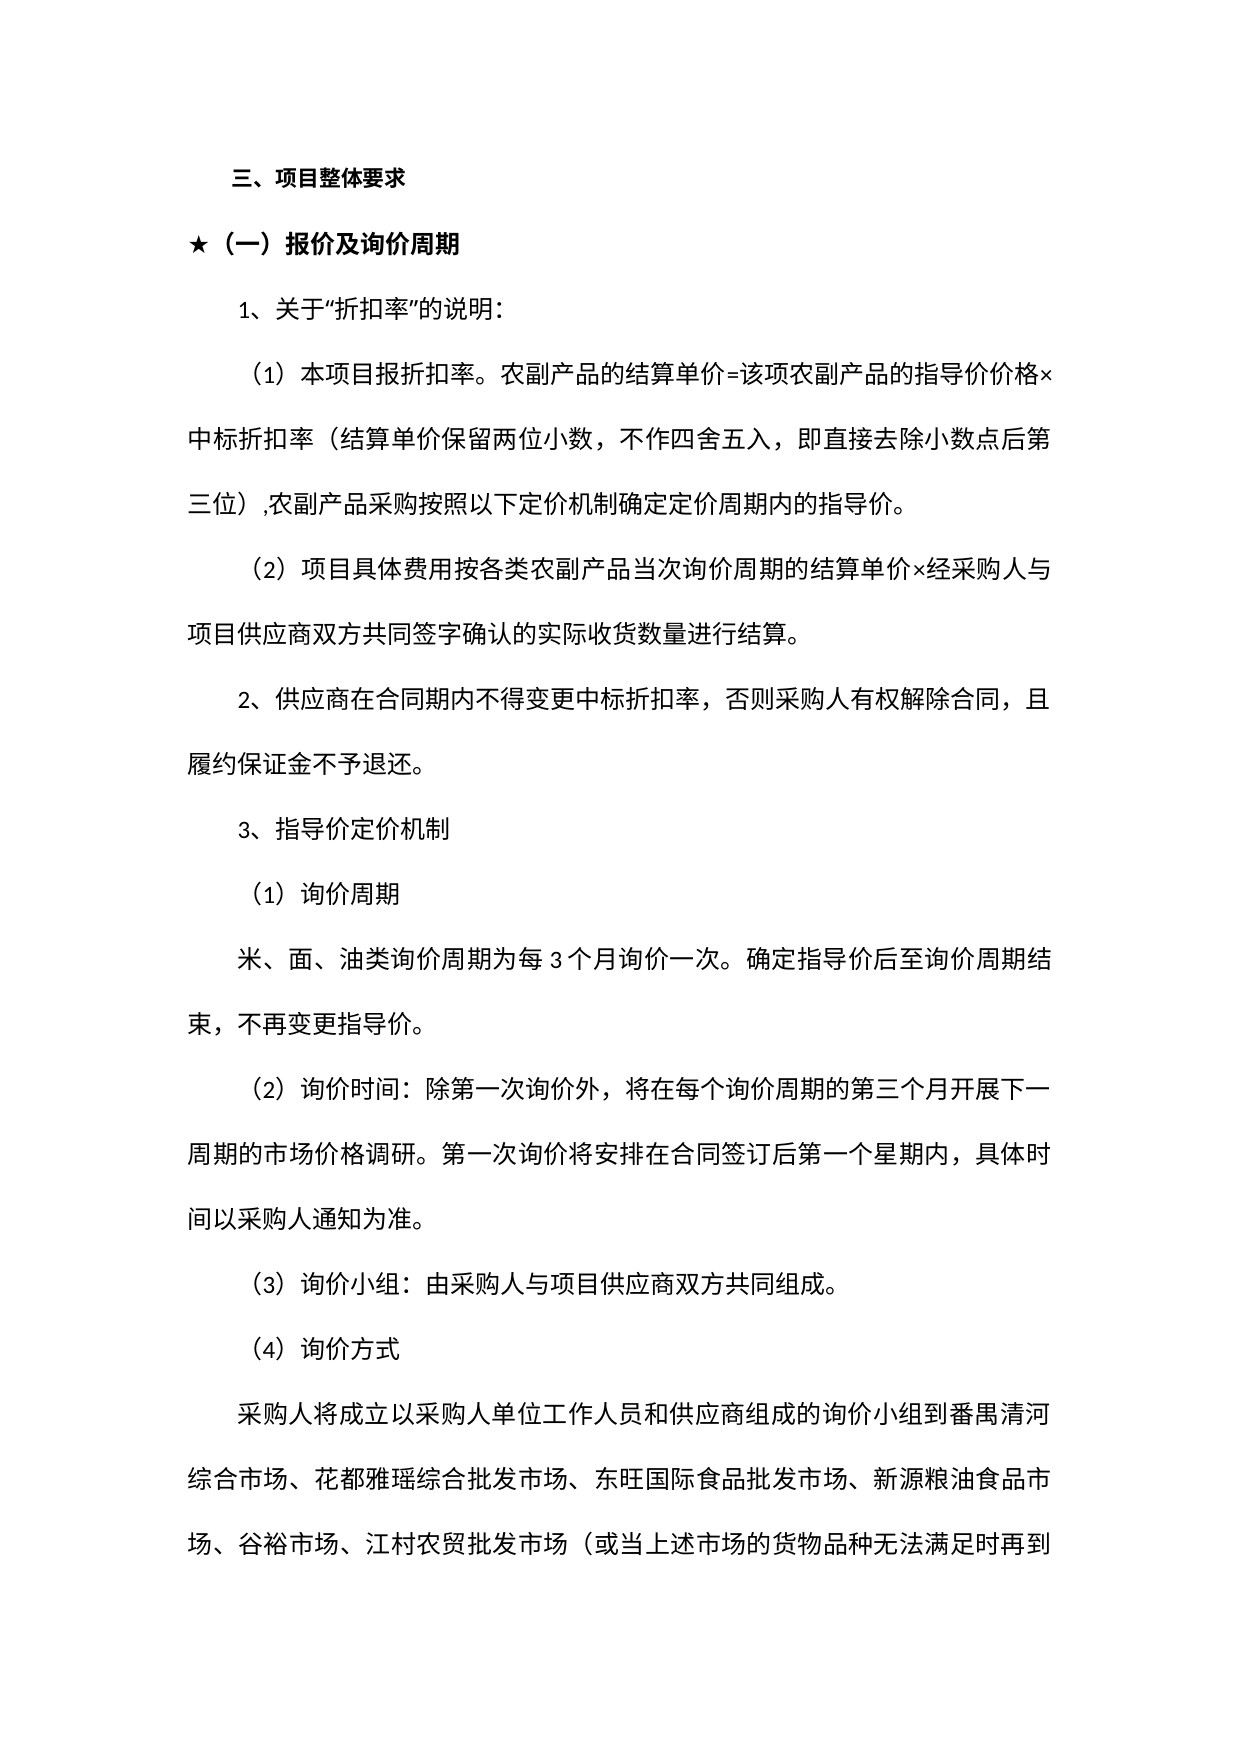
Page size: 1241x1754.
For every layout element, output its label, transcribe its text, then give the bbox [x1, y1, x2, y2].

text （2）项目具体费用按各类农副产品当次询价周期的结算单价×经采购人与项目供应商双方共同签字确认的实际收货数量进行结算。 [187, 537, 1053, 667]
text 1、关于“折扣率”的说明： [187, 277, 1053, 342]
text ★（一）报价及询价周期 [187, 212, 1053, 277]
text 2、供应商在合同期内不得变更中标折扣率，否则采购人有权解除合同，且履约保证金不予退还。 [187, 667, 1053, 797]
text （1）询价周期 [187, 862, 1053, 927]
text （1）本项目报折扣率。农副产品的结算单价=该项农副产品的指导价价格×中标折扣率（结算单价保留两位小数，不作四舍五入，即直接去除小数点后第三位）,农副产品采购按照以下定价机制确定定价周期内的指导价。 [187, 342, 1053, 537]
text （4）询价方式 [187, 1317, 1053, 1382]
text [187, 1382, 1053, 1577]
text 米、面、油类询价周期为每3个月询价一次。确定指导价后至询价周期结束，不再变更指导价。 [187, 927, 1053, 1057]
text 三、项目整体要求 [187, 162, 1053, 194]
text （2）询价时间：除第一次询价外，将在每个询价周期的第三个月开展下一周期的市场价格调研。第一次询价将安排在合同签订后第一个星期内，具体时间以采购人通知为准。 [187, 1057, 1053, 1252]
text （3）询价小组：由采购人与项目供应商双方共同组成。 [187, 1252, 1053, 1317]
text 3、指导价定价机制 [187, 797, 1053, 862]
